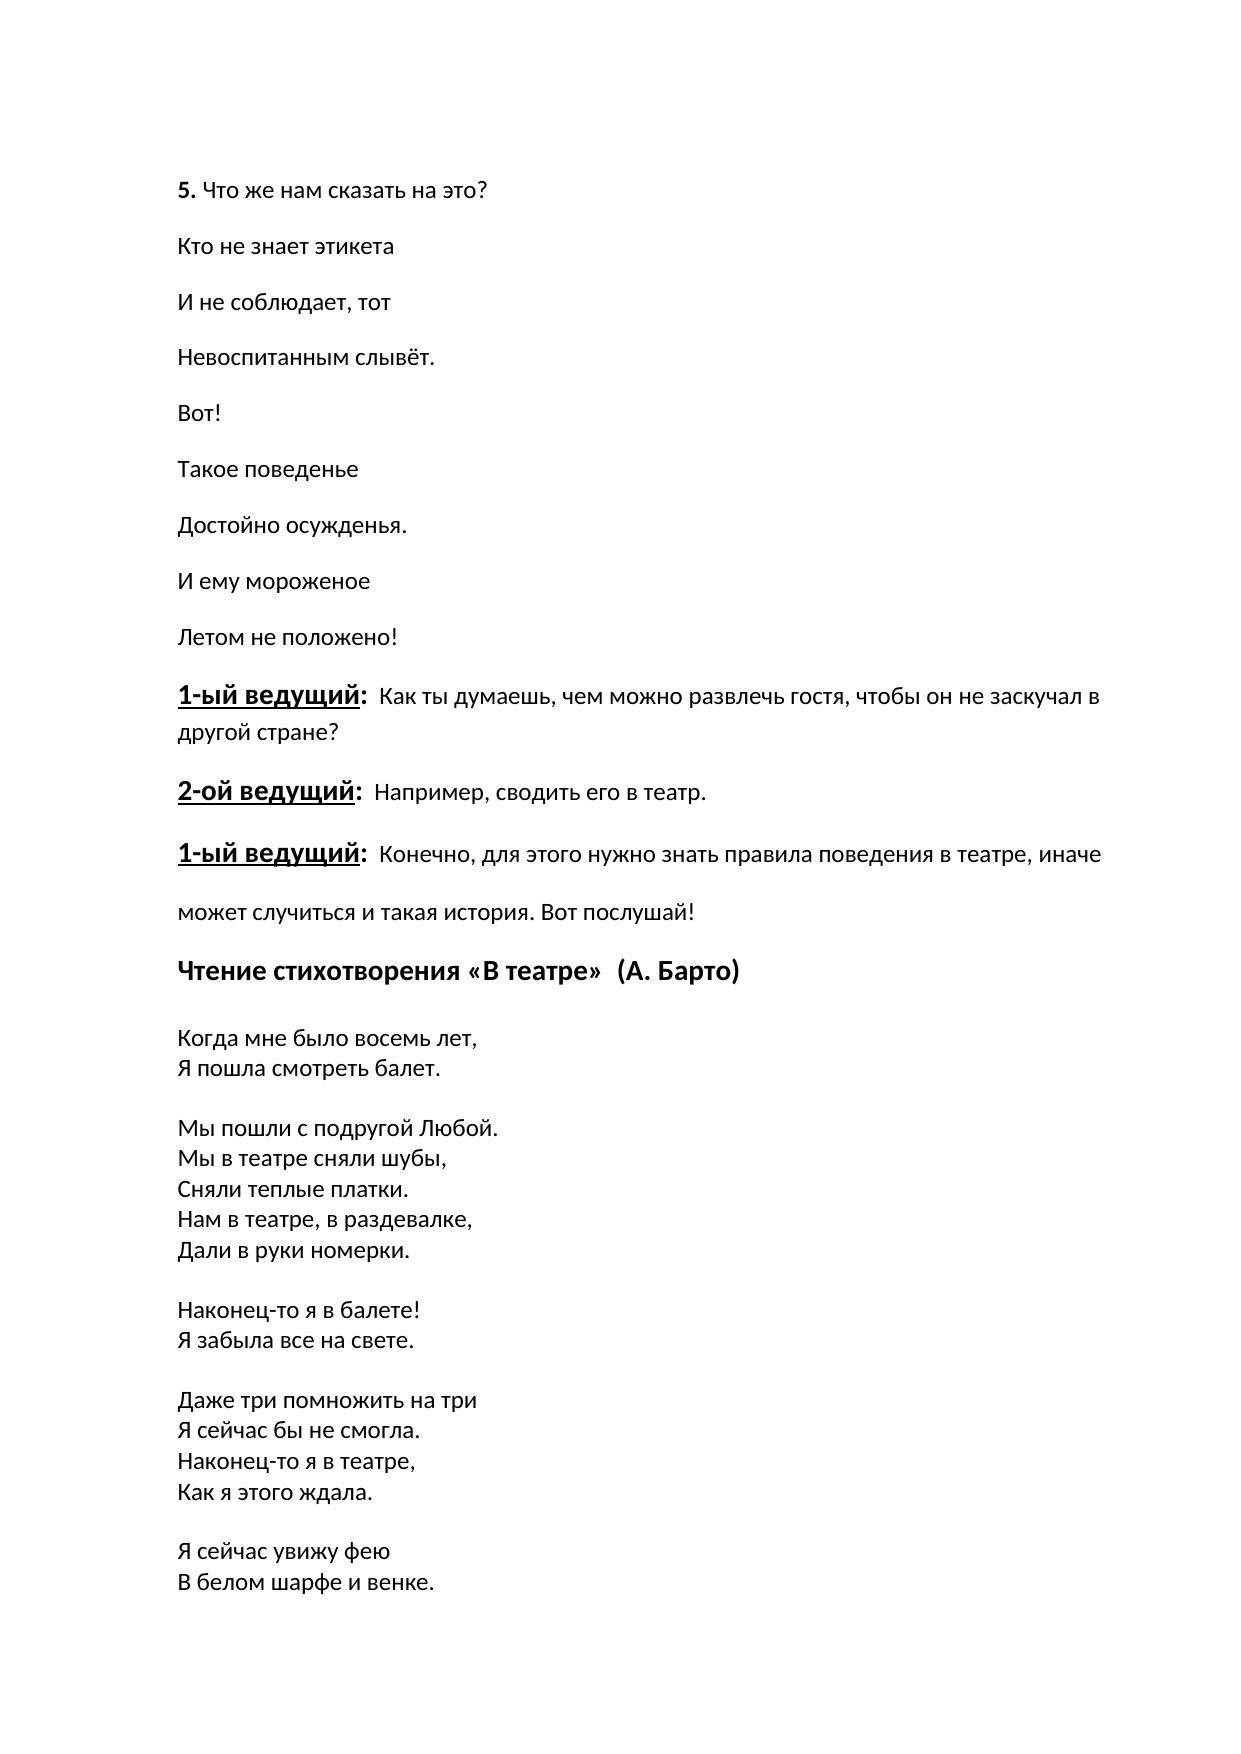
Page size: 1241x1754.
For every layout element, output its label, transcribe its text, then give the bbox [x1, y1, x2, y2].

text Даже три помножить на три Я сейчас бы не смогла. Наконец-то я в театре, Как я этого ждала. [177, 1384, 1152, 1506]
text Невоспитанным слывёт. [177, 341, 1152, 372]
text Когда мне было восемь лет, Я пошла смотреть балет. [177, 1022, 1152, 1083]
text Мы пошли с подругой Любой. Мы в театре сняли шубы, Сняли теплые платки. Нам в театре, в раздевалке, Дали в руки номерки. [177, 1112, 1152, 1265]
text Кто не знает этикета [177, 230, 1152, 260]
text 5. Что же нам сказать на это? [177, 174, 1152, 204]
text Чтение стихотворения «В театре» (А. Барто) [177, 952, 1152, 987]
text Такое поведенье [177, 453, 1152, 484]
text 1-ый ведущий: Как ты думаешь, чем можно развлечь гостя, чтобы он не заскучал в другой стране? [177, 676, 1152, 747]
text 1-ый ведущий: Конечно, для этого нужно знать правила поведения в театре, иначе [177, 834, 1152, 870]
text может случиться и такая история. Вот послушай! [177, 896, 1152, 926]
text Наконец-то я в балете! Я забыла все на свете. [177, 1294, 1152, 1355]
text Вот! [177, 397, 1152, 428]
text Достойно осужденья. [177, 509, 1152, 539]
text И ему мороженое [177, 565, 1152, 595]
text 2-ой ведущий: Например, сводить его в театр. [177, 772, 1152, 808]
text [177, 1535, 1152, 1596]
text Летом не положено! [177, 621, 1152, 651]
text И не соблюдает, тот [177, 286, 1152, 316]
